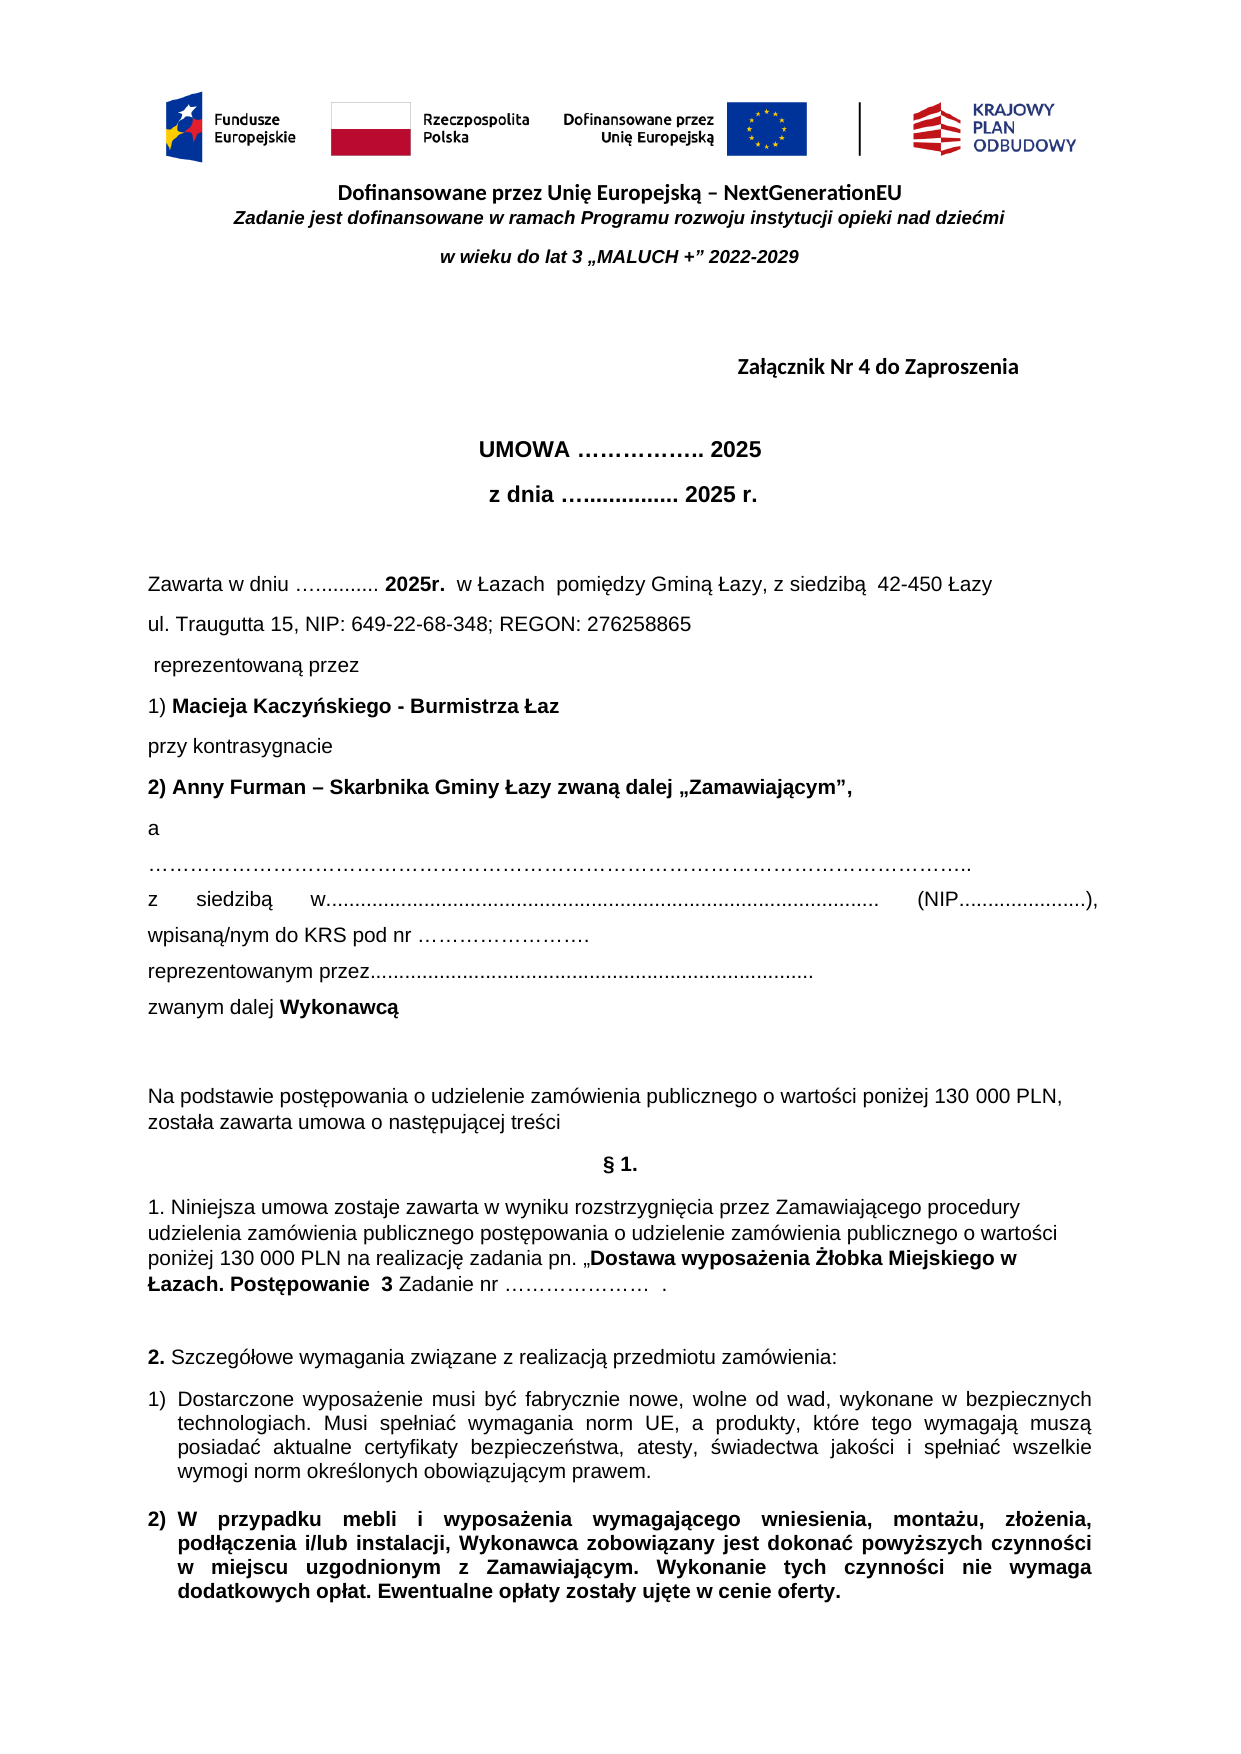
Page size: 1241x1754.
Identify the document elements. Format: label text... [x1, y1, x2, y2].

text 2. Szczegółowe wymagania związane z realizacją przedmiotu zamówienia: [148, 1344, 1093, 1368]
text z siedzibą w................................................................................................ (NIP......................), wpisaną/nym do KRS pod nr ……………………. [148, 887, 1100, 947]
text ul. Traugutta 15, NIP: 649-22-68-348; REGON: 276258865 [148, 612, 1093, 636]
text reprezentowaną przez [148, 653, 1093, 677]
text Zawarta w dniu …........... 2025r. w Łazach pomiędzy Gminą Łazy, z siedzibą 42-450 Łazy [148, 572, 1093, 596]
text Załącznik Nr 4 do Zaproszenia [738, 352, 1093, 380]
text a [148, 815, 1100, 839]
text 1) Macieja Kaczyńskiego - Burmistrza Łaz [148, 693, 1093, 717]
list Dostarczone wyposażenie musi być fabrycznie nowe, wolne od wad, wykonane w bezpiecznych technologiach. Musi spełniać wymagania norm UE, a produkty, które tego wymagają muszą posiadać aktualne certyfikaty bezpieczeństwa, atesty, świadectwa jakości i spełniać wszelkie wymogi norm określonych obowiązującym prawem. [148, 1387, 1093, 1483]
text zwanym dalej Wykonawcą [148, 995, 1022, 1019]
subtitle 1. Niniejsza umowa zostaje zawarta w wyniku rozstrzygnięcia przez Zamawiającego procedury udzielenia zamówienia publicznego postępowania o udzielenie zamówienia publicznego o wartości poniżej 130 000 PLN na realizację zadania pn. „Dostawa wyposażenia Żłobka Miejskiego w Łazach. Postępowanie 3 Zadanie nr ………………… . [148, 1194, 1093, 1296]
text Na podstawie postępowania o udzielenie zamówienia publicznego o wartości poniżej 130 000 PLN, została zawarta umowa o następującej treści [148, 1084, 1093, 1133]
text ……………………………………………………………………………………………………….. [148, 851, 1093, 875]
list W przypadku mebli i wyposażenia wymagającego wniesienia, montażu, złożenia, podłączenia i/lub instalacji, Wykonawca zobowiązany jest dokonać powyższych czynności w miejscu uzgodnionym z Zamawiającym. Wykonanie tych czynności nie wymaga dodatkowych opłat. Ewentualne opłaty zostały ujęte w cenie oferty. [148, 1507, 1093, 1603]
text reprezentowanym przez............................................................................. [148, 959, 1100, 983]
text przy kontrasygnacie [148, 734, 1093, 758]
text 2) Anny Furman – Skarbnika Gminy Łazy zwaną dalej „Zamawiającym”, [148, 775, 1093, 799]
text z dnia …............... 2025 r. [148, 481, 1093, 508]
text § 1. [148, 1152, 1093, 1176]
text UMOWA …………….. 2025 [148, 436, 1093, 463]
